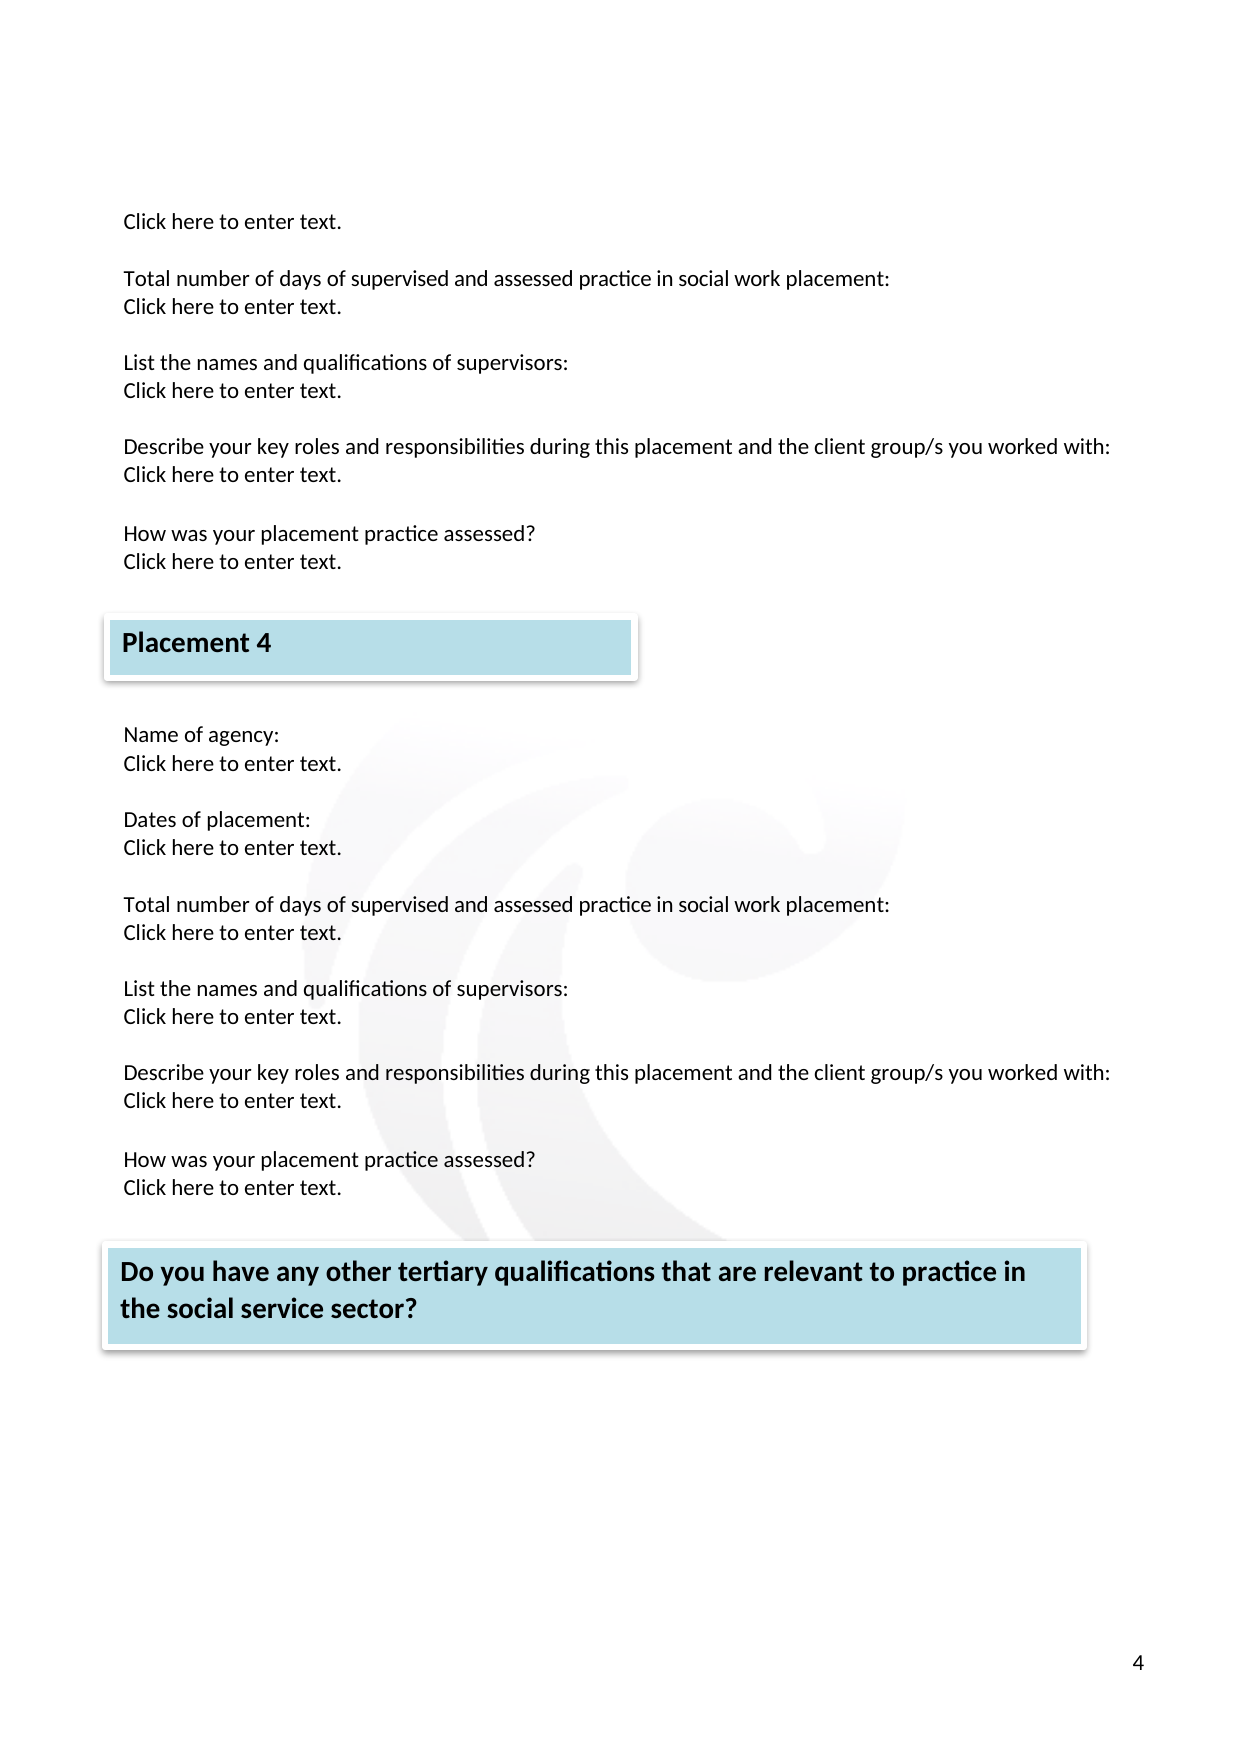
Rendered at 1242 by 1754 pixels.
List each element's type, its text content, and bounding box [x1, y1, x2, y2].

text Total number of days of supervised and assessed practice in social work placement: [123, 889, 1146, 918]
text List the names and qualifications of supervisors: [123, 348, 1146, 376]
text Name of agency: [123, 721, 1146, 749]
text How was your placement practice assessed? [123, 488, 1146, 547]
text How was your placement practice assessed? [123, 1114, 1146, 1173]
text List the names and qualifications of supervisors: [123, 974, 1146, 1002]
text Describe your key roles and responsibilities during this placement and the client group/s you worked with: [123, 1058, 1146, 1086]
text Dates of placement: [123, 805, 1146, 833]
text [123, 432, 1146, 460]
text Total number of days of supervised and assessed practice in social work placement: [123, 263, 1146, 292]
